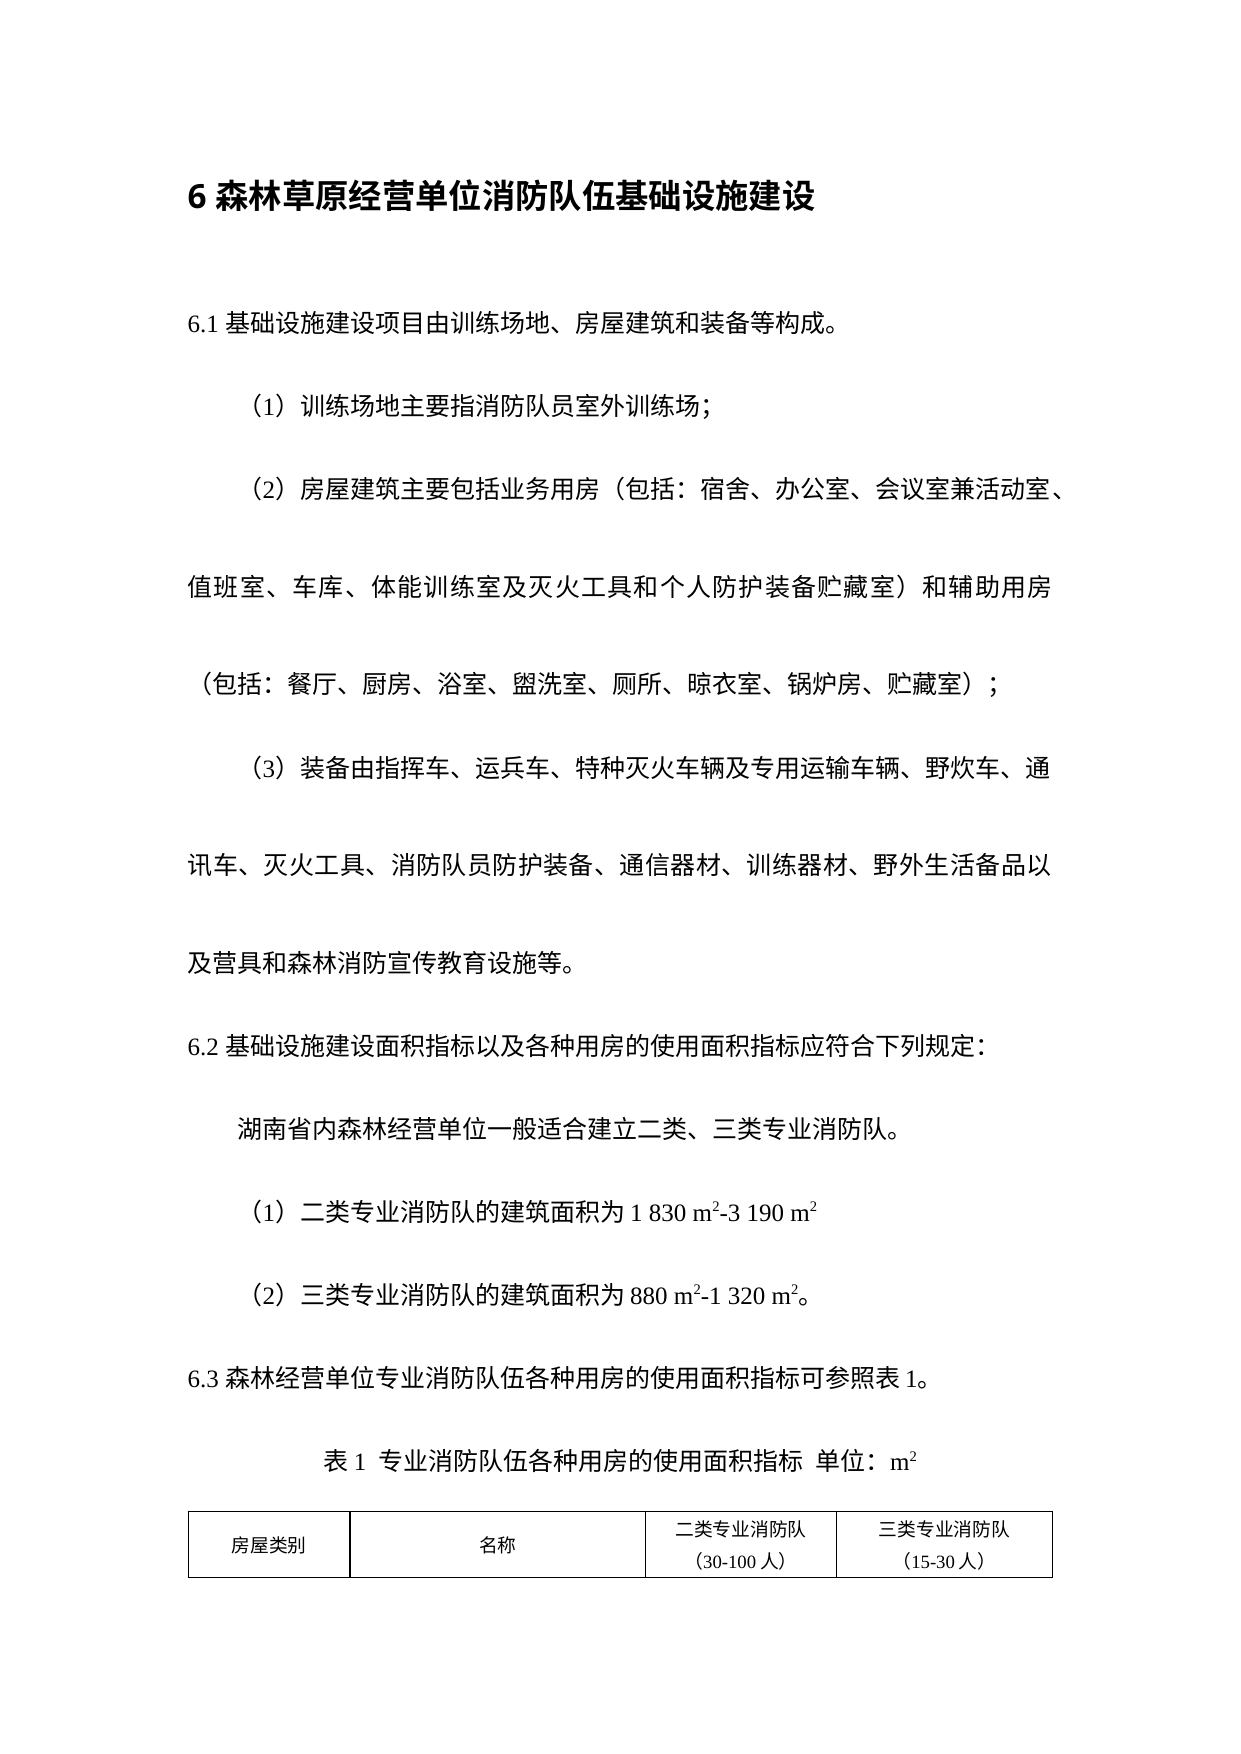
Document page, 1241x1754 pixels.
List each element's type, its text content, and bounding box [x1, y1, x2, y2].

text （3）装备由指挥车、运兵车、特种灭火车辆及专用运输车辆、野炊车、通讯车、灭火工具、消防队员防护装备、通信器材、训练器材、野外生活备品以及营具和森林消防宣传教育设施等。 [187, 734, 1053, 994]
text 表1 专业消防队伍各种用房的使用面积指标 单位：m2 [187, 1427, 1053, 1492]
table_header 房屋类别 [189, 1512, 349, 1577]
text 6.1 基础设施建设项目由训练场地、房屋建筑和装备等构成。 [187, 289, 1053, 354]
table_header 名称 [351, 1512, 645, 1577]
text （2）房屋建筑主要包括业务用房（包括：宿舍、办公室、会议室兼活动室、值班室、车库、体能训练室及灭火工具和个人防护装备贮藏室）和辅助用房（包括：餐厅、厨房、浴室、盥洗室、厕所、晾衣室、锅炉房、贮藏室）； [187, 456, 1053, 716]
text 6.3 森林经营单位专业消防队伍各种用房的使用面积指标可参照表1。 [187, 1344, 1053, 1409]
text （1）二类专业消防队的建筑面积为1 830 m2-3 190 m2 [187, 1178, 1053, 1243]
table_header 三类专业消防队 （15-30人） [837, 1512, 1052, 1577]
text 6.2 基础设施建设面积指标以及各种用房的使用面积指标应符合下列规定： [187, 1012, 1053, 1077]
table_header 二类专业消防队 （30-100人） [646, 1512, 836, 1577]
text （2）三类专业消防队的建筑面积为880 m2-1 320 m2。 [187, 1261, 1053, 1326]
subtitle 6 森林草原经营单位消防队伍基础设施建设 [187, 162, 1053, 227]
text （1）训练场地主要指消防队员室外训练场； [187, 372, 1053, 437]
text 湖南省内森林经营单位一般适合建立二类、三类专业消防队。 [187, 1095, 1053, 1160]
